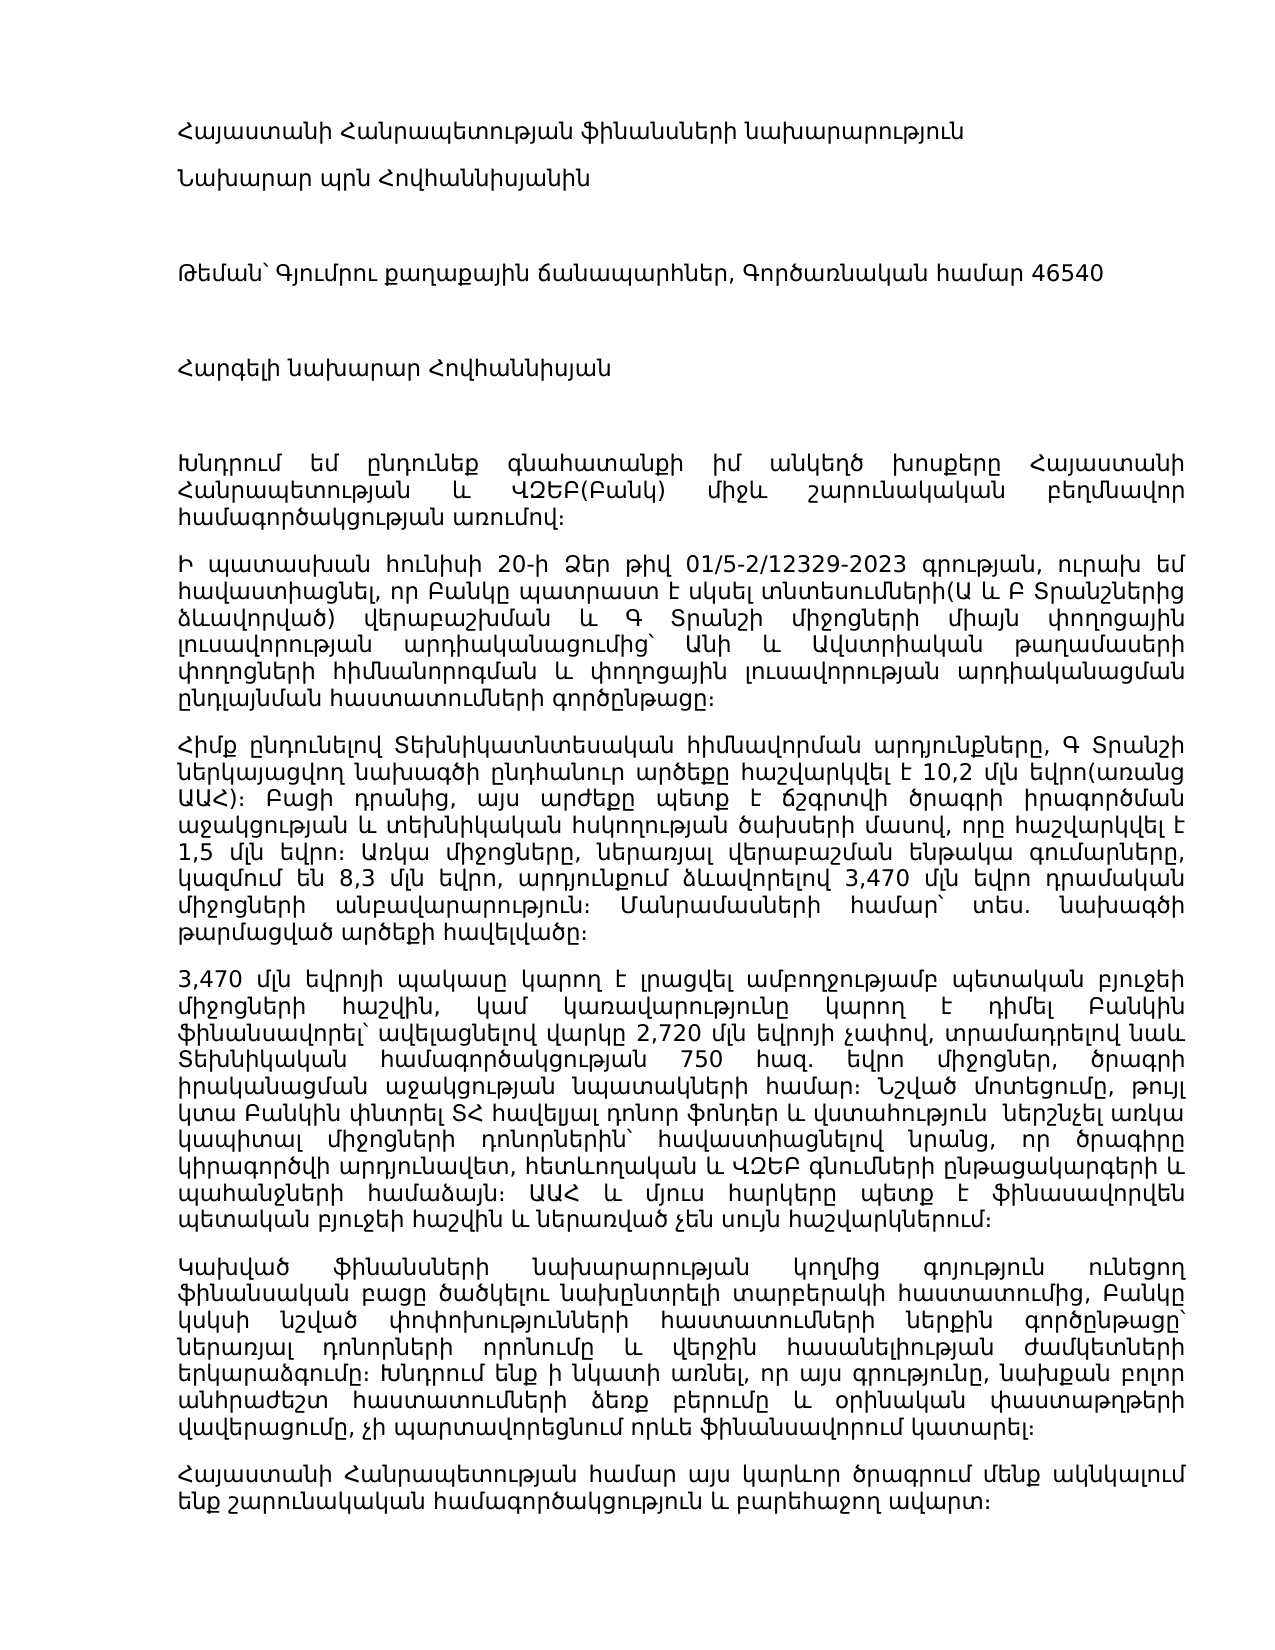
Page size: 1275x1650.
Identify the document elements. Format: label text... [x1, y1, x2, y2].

text Հայաստանի Հանրապետության համար այս կարևոր ծրագրում մենք ակնկալում ենք շարունակական համագործակցություն և բարեհաջող ավարտ։ [177, 1461, 1186, 1515]
text Հայաստանի Հանրապետության ֆինանսների նախարարություն [177, 118, 1186, 145]
text Ի պատասխան հունիսի 20-ի Ձեր թիվ 01/5-2/12329-2023 գրության, ուրախ եմ հավաստիացնել, որ Բանկը պատրաստ է սկսել տնտեսումների(Ա և Բ Տրանշներից ձևավորված) վերաբաշխման և Գ Տրանշի միջոցների միայն փողոցային լուսավորության արդիականացումից՝ Անի և Ավստրիական թաղամասերի փողոցների հիմնանորոգման և փողոցային լուսավորության արդիականացման ընդլայնման հաստատումների գործընթացը։ [177, 551, 1186, 711]
text 3,470 մլն եվրոյի պակասը կարող է լրացվել ամբողջությամբ պետական բյուջեի միջոցների հաշվին, կամ կառավարությունը կարող է դիմել Բանկին ֆինանսավորել՝ ավելացնելով վարկը 2,720 մլն եվրոյի չափով, տրամադրելով նաև Տեխնիկական համագործակցության 750 հազ. եվրո միջոցներ, ծրագրի իրականացման աջակցության նպատակների համար։ Նշված մոտեցումը, թույլ կտա Բանկին փնտրել ՏՀ հավելյալ դոնոր ֆոնդեր և վստահություն ներշնչել առկա կապիտալ միջոցների դոնորներին՝ հավաստիացնելով նրանց, որ ծրագիրը կիրագործվի արդյունավետ, հետևողական և ՎԶԵԲ գնումների ընթացակարգերի և պահանջների համաձայն։ ԱԱՀ և մյուս հարկերը պետք է ֆինասավորվեն պետական բյուջեի հաշվին և ներառված չեն սույն հաշվարկներում։ [177, 966, 1186, 1233]
text Հարգելի նախարար Հովհաննիսյան [177, 356, 1186, 382]
text Թեման՝ Գյումրու քաղաքային ճանապարհներ, Գործառնական համար 46540 [177, 261, 1186, 287]
text Հիմք ընդունելով Տեխնիկատնտեսական հիմնավորման արդյունքները, Գ Տրանշի ներկայացվող նախագծի ընդհանուր արծեքը հաշվարկվել է 10,2 մլն եվրո(առանց ԱԱՀ)։ Բացի դրանից, այս արժեքը պետք է ճշգրտվի ծրագրի իրագործման աջակցության և տեխնիկական հսկողության ծախսերի մասով, որը հաշվարկվել է 1,5 մլն եվրո։ Առկա միջոցները, ներառյալ վերաբաշման ենթակա գումարները, կազմում են 8,3 մլն եվրո, արդյունքում ձևավորելով 3,470 մլն եվրո դրամական միջոցների անբավարարություն։ Մանրամասների համար՝ տես. նախագծի թարմացված արծեքի հավելվածը։ [177, 732, 1186, 946]
text Խնդրում եմ ընդունեք գնահատանքի իմ անկեղծ խոսքերը Հայաստանի Հանրապետության և ՎԶԵԲ(Բանկ) միջև շարունակական բեղմնավոր համագործակցության առումով։ [177, 451, 1186, 531]
text Նախարար պրն Հովհաննիսյանին [177, 166, 1186, 192]
text Կախված ֆինանսների նախարարության կողմից գոյություն ունեցող ֆինանսական բացը ծածկելու նախընտրելի տարբերակի հաստատումից, Բանկը կսկսի նշված փոփոխությունների հաստատումների ներքին գործընթացը՝ ներառյալ դոնորների որոնումը և վերջին հասանելիության ժամկետների երկարաձգումը։ Խնդրում ենք ի նկատի առնել, որ այս գրությունը, նախքան բոլոր անհրաժեշտ հաստատումների ձեռք բերումը և օրինական փաստաթղթերի վավերացումը, չի պարտավորեցնում որևե ֆինանսավորում կատարել։ [177, 1254, 1186, 1441]
